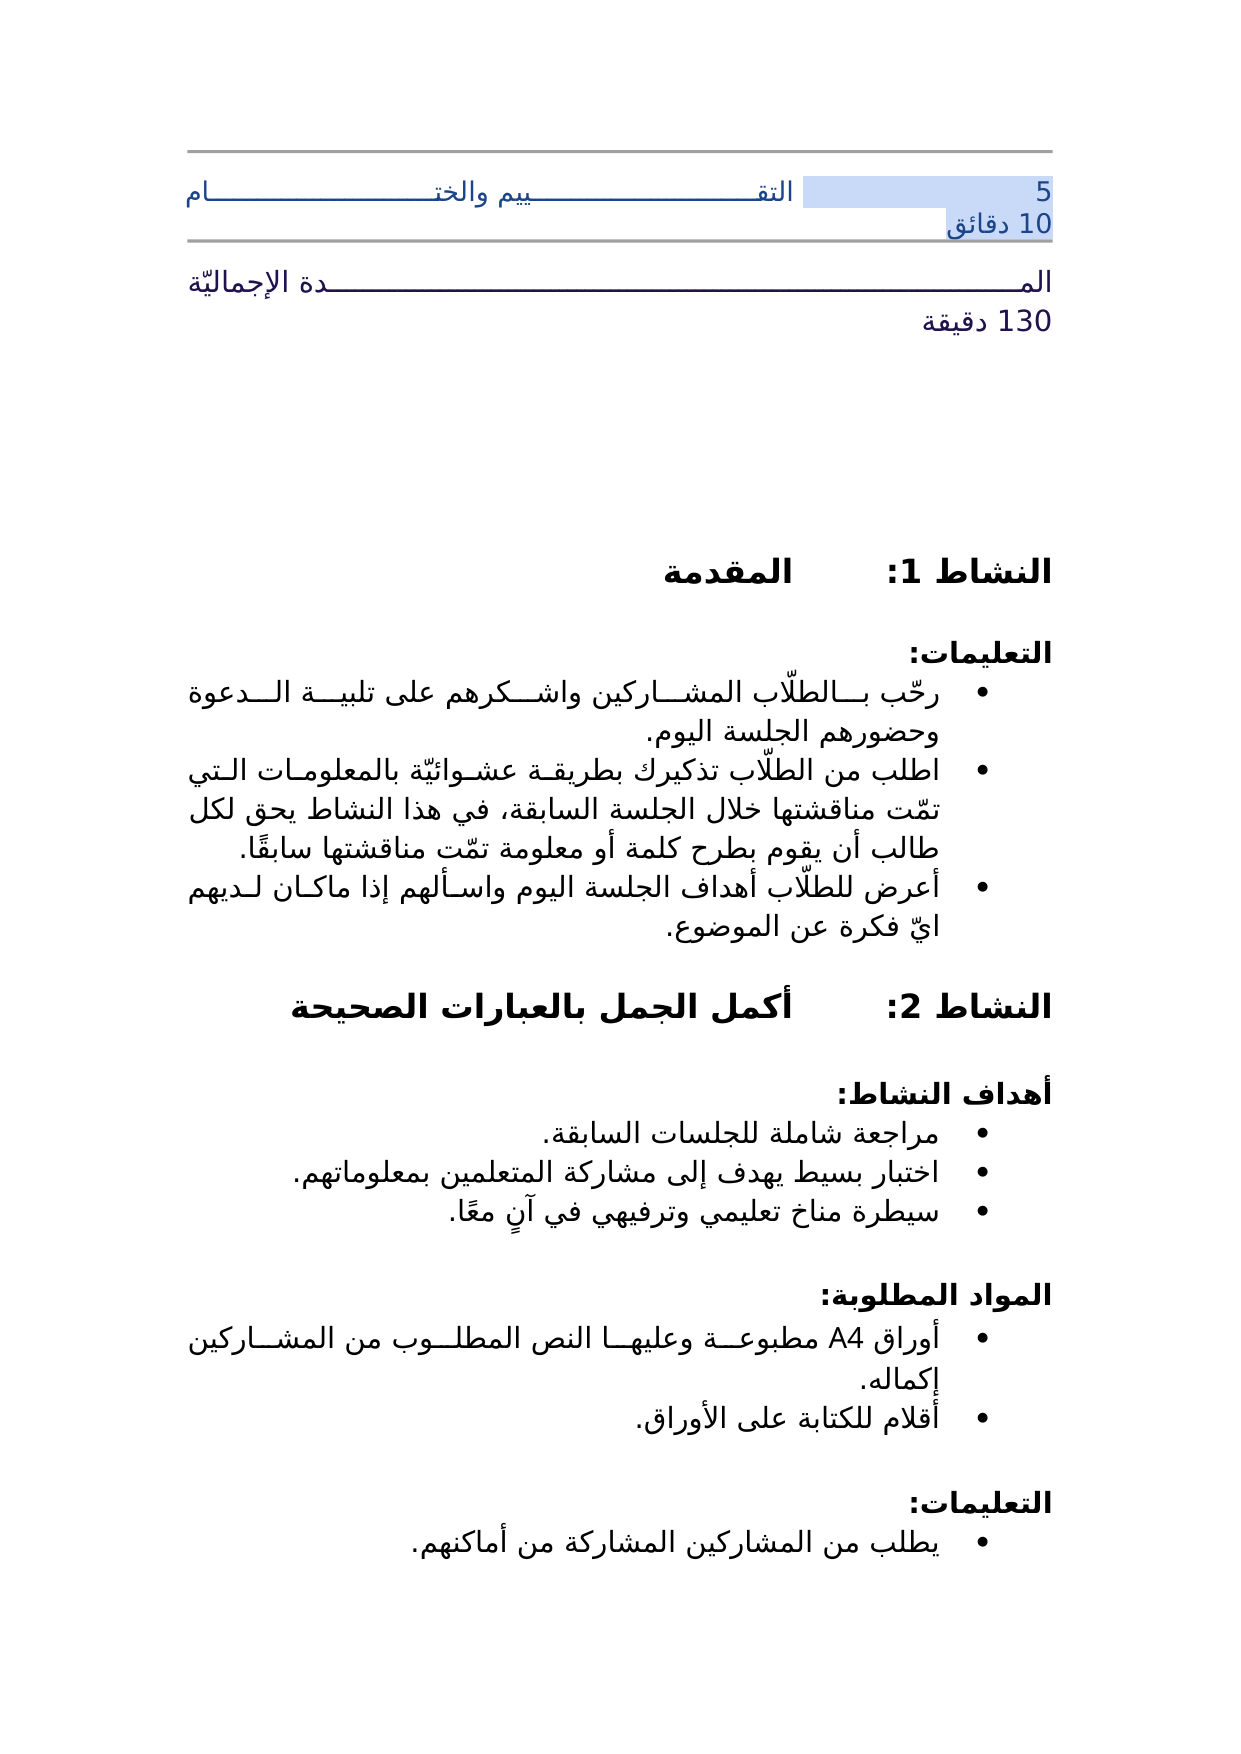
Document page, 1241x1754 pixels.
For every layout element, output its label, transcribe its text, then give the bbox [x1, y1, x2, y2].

text النشاط 2: أكمل الجمل بالعبارات الصحيحة [187, 987, 1053, 1026]
list أعرض للطلّاب أهداف الجلسة اليوم واسألهم إذا ماكان لديهم ايّ فكرة عن الموضوع. [187, 870, 978, 943]
list رحّب بالطلّاب المشاركين واشكرهم على تلبية الدعوة وحضورهم الجلسة اليوم. [187, 675, 978, 748]
text المدة الإجماليّة 130 دقيقة [187, 266, 1053, 339]
list يطلب من المشاركين المشاركة من أماكنهم. [187, 1525, 978, 1559]
list سيطرة مناخ تعليمي وترفيهي في آنٍ معًا. [187, 1194, 978, 1228]
text النشاط 1: المقدمة [187, 552, 1053, 591]
text 5 التقييم والختام 10 دقائق [187, 176, 946, 239]
text التعليمات: [187, 1486, 1053, 1520]
text التعليمات: [187, 636, 1053, 670]
list اختبار بسيط يهدف إلى مشاركة المتعلمين بمعلوماتهم. [187, 1155, 978, 1189]
list مراجعة شاملة للجلسات السابقة. [187, 1116, 978, 1150]
text أهداف النشاط: [187, 1077, 1053, 1111]
text المواد المطلوبة: [187, 1279, 1053, 1313]
list أوراق A4 مطبوعة وعليها النص المطلوب من المشاركين إكماله. [187, 1318, 978, 1396]
list اطلب من الطلّاب تذكيرك بطريقة عشوائيّة بالمعلومات التي تمّت مناقشتها خلال الجلسة السابقة، في هذا النشاط يحق لكل طالب أن يقوم بطرح كلمة أو معلومة تمّت مناقشتها سابقًا. [187, 753, 978, 865]
list أقلام للكتابة على الأوراق. [187, 1401, 978, 1435]
